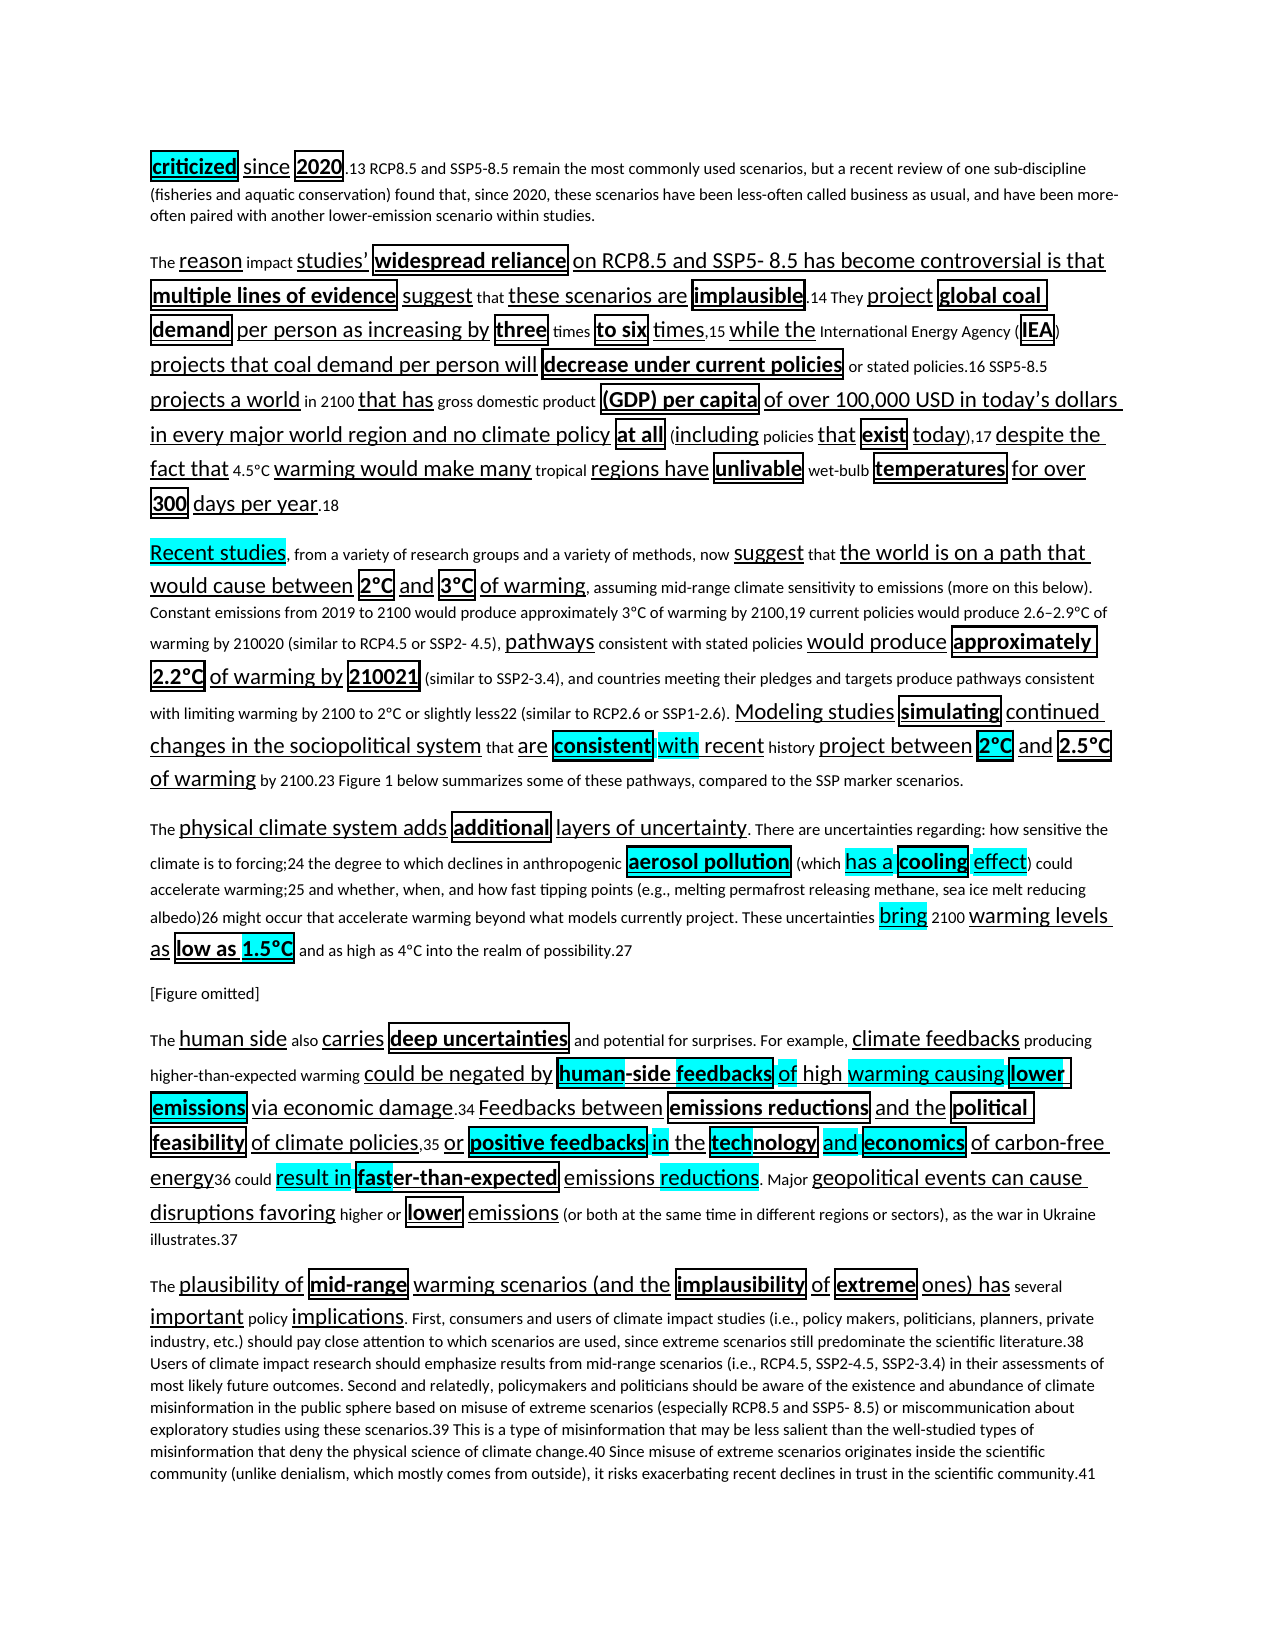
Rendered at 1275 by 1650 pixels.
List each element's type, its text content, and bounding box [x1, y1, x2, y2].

text The plausibility of mid-range warming scenarios (and the implausibility of extreme ones) has several important policy implications. First, consumers and users of climate impact studies (i.e., policy makers, politicians, planners, private industry, etc.) should pay close attention to which scenarios are used, since extreme scenarios still predominate the scientific literature.38 Users of climate impact research should emphasize results from mid-range scenarios (i.e., RCP4.5, SSP2-4.5, SSP2-3.4) in their assessments of most likely future outcomes. Second and relatedly, policymakers and politicians should be aware of the existence and abundance of climate misinformation in the public sphere based on misuse of extreme scenarios (especially RCP8.5 and SSP5- 8.5) or miscommunication about exploratory studies using these scenarios.39 This is a type of misinformation that may be less salient than the well-studied types of misinformation that deny the physical science of climate change.40 Since misuse of extreme scenarios originates inside the scientific community (unlike denialism, which mostly comes from outside), it risks exacerbating recent declines in trust in the scientific community.41 [150, 1268, 1125, 1483]
text The physical climate system adds additional layers of uncertainty. There are uncertainties regarding: how sensitive the climate is to forcing;24 the degree to which declines in anthropogenic aerosol pollution (which has a cooling effect) could accelerate warming;25 and whether, when, and how fast tipping points (e.g., melting permafrost releasing methane, sea ice melt reducing albedo)26 might occur that accelerate warming beyond what models currently project. These uncertainties bring 2100 warming levels as low as 1.5ºC and as high as 4ºC into the realm of possibility.27 [150, 811, 1125, 964]
text [Figure omitted] [150, 983, 1125, 1004]
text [150, 150, 1125, 226]
text Recent studies, from a variety of research groups and a variety of methods, now suggest that the world is on a path that would cause between 2ºC and 3ºC of warming, assuming mid-range climate sensitivity to emissions (more on this below). Constant emissions from 2019 to 2100 would produce approximately 3ºC of warming by 2100,19 current policies would produce 2.6–2.9ºC of warming by 210020 (similar to RCP4.5 or SSP2- 4.5), pathways consistent with stated policies would produce approximately 2.2ºC of warming by 210021 (similar to SSP2-3.4), and countries meeting their pledges and targets produce pathways consistent with limiting warming by 2100 to 2ºC or slightly less22 (similar to RCP2.6 or SSP1-2.6). Modeling studies simulating continued changes in the sociopolitical system that are consistent with recent history project between 2ºC and 2.5ºC of warming by 2100.23 Figure 1 below summarizes some of these pathways, compared to the SSP marker scenarios. [150, 538, 1125, 792]
text The human side also carries deep uncertainties and potential for surprises. For example, climate feedbacks producing higher-than-expected warming could be negated by human-side feedbacks of high warming causing lower emissions via economic damage.34 Feedbacks between emissions reductions and the political feasibility of climate policies,35 or positive feedbacks in the technology and economics of carbon-free energy36 could result in faster-than-expected emissions reductions. Major geopolitical events can cause disruptions favoring higher or lower emissions (or both at the same time in different regions or sectors), as the war in Ukraine illustrates.37 [150, 1022, 1125, 1249]
text The reason impact studies’ widespread reliance on RCP8.5 and SSP5- 8.5 has become controversial is that multiple lines of evidence suggest that these scenarios are implausible.14 They project global coal demand per person as increasing by three times to six times,15 while the International Energy Agency (IEA) projects that coal demand per person will decrease under current policies or stated policies.16 SSP5-8.5 projects a world in 2100 that has gross domestic product (GDP) per capita of over 100,000 USD in today’s dollars in every major world region and no climate policy at all (including policies that exist today),17 despite the fact that 4.5ºC warming would make many tropical regions have unlivable wet-bulb temperatures for over 300 days per year.18 [150, 244, 1125, 519]
